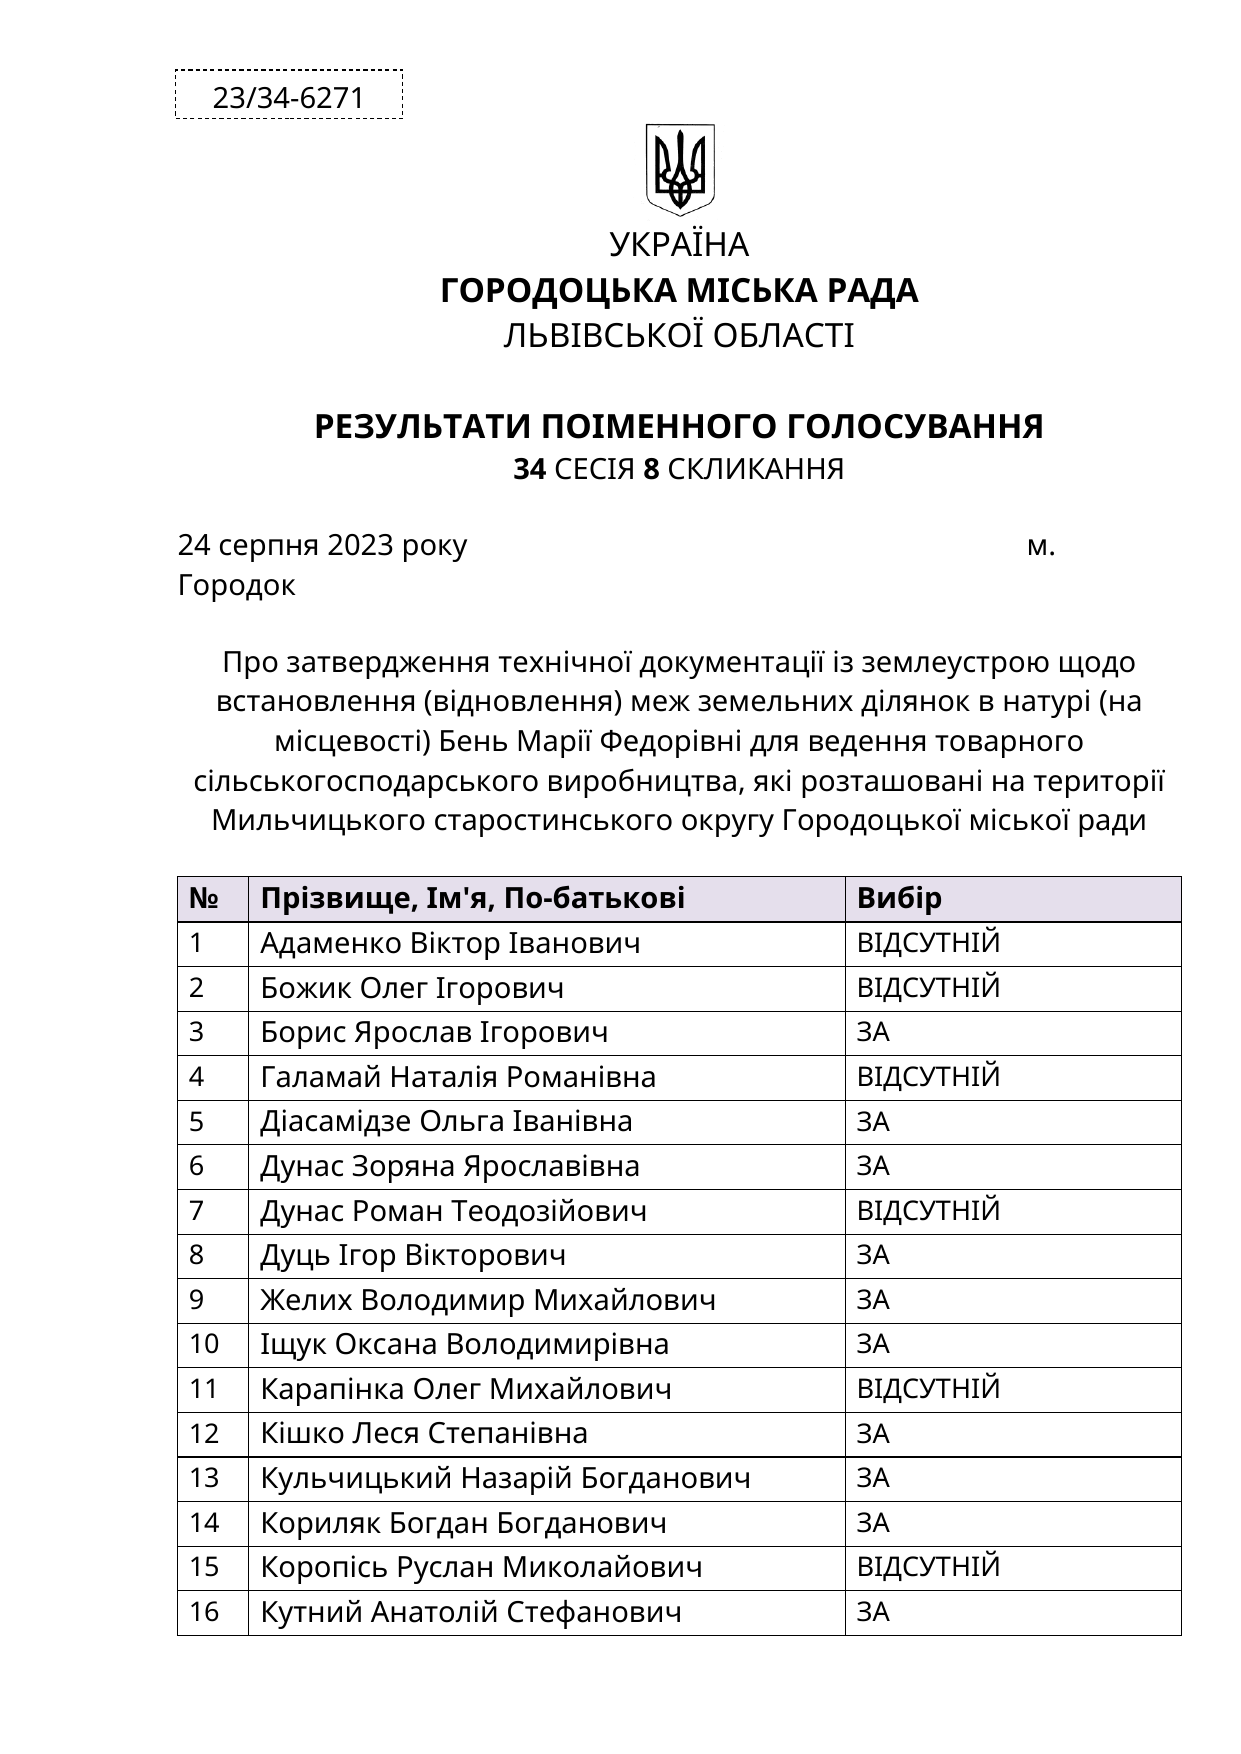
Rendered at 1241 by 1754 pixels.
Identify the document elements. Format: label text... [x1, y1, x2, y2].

table_cell 3 [178, 1012, 248, 1055]
table_cell Кішко Леся Степанівна [249, 1413, 845, 1456]
table_cell ВІДСУТНІЙ [846, 923, 1181, 966]
table_cell 11 [178, 1368, 248, 1412]
table_cell Іщук Оксана Володимирівна [249, 1324, 845, 1367]
table_cell Божик Олег Ігорович [249, 967, 845, 1011]
table_cell Кульчицький Назарій Богданович [249, 1458, 845, 1501]
table_cell ЗА [846, 1502, 1181, 1546]
table_cell ЗА [846, 1145, 1181, 1189]
table_cell Кориляк Богдан Богданович [249, 1502, 845, 1546]
table_cell Коропісь Руслан Миколайович [249, 1547, 845, 1590]
table_cell ЗА [846, 1458, 1181, 1501]
table_cell ВІДСУТНІЙ [846, 1368, 1181, 1412]
text 34 СЕСІЯ 8 СКЛИКАННЯ [177, 448, 1181, 488]
table_cell ВІДСУТНІЙ [846, 967, 1181, 1011]
table_cell 12 [178, 1413, 248, 1456]
table_cell Адаменко Віктор Іванович [249, 923, 845, 966]
table_cell Кутний Анатолій Стефанович [249, 1591, 845, 1635]
table_header № [178, 877, 248, 921]
table_cell Желих Володимир Михайлович [249, 1279, 845, 1323]
table_cell 13 [178, 1458, 248, 1501]
table_cell ЗА [846, 1324, 1181, 1367]
table_cell 10 [178, 1324, 248, 1367]
table_cell 2 [178, 967, 248, 1011]
table_cell ЗА [846, 1101, 1181, 1144]
table_cell 15 [178, 1547, 248, 1590]
text 24 серпня 2023 року м. Городок [177, 525, 1181, 604]
table_cell 7 [178, 1190, 248, 1233]
table_cell ВІДСУТНІЙ [846, 1190, 1181, 1233]
table_cell 5 [178, 1101, 248, 1144]
table_cell ЗА [846, 1012, 1181, 1055]
text ЛЬВІВСЬКОЇ ОБЛАСТІ [177, 312, 1181, 357]
table_cell ЗА [846, 1235, 1181, 1278]
table_cell Борис Ярослав Ігорович [249, 1012, 845, 1055]
table_header Прізвище, Ім'я, По-батькові [249, 877, 845, 921]
table_cell 4 [178, 1056, 248, 1100]
text УКРАЇНА [177, 221, 1181, 266]
table_cell Дунас Зоряна Ярославівна [249, 1145, 845, 1189]
table_cell Діасамідзе Ольга Іванівна [249, 1101, 845, 1144]
text Про затвердження технічної документації із землеустрою щодо встановлення (відновлення) меж земельних ділянок в натурі (на місцевості) Бень Марії Федорівні для ведення товарного сільськогосподарського виробництва, які розташовані на території Мильчицького старостинського округу Городоцької міської ради [177, 641, 1181, 839]
table_cell 6 [178, 1145, 248, 1189]
table_cell ЗА [846, 1591, 1181, 1635]
table_cell ЗА [846, 1279, 1181, 1323]
table_cell Карапінка Олег Михайлович [249, 1368, 845, 1412]
table_cell Дуць Ігор Вікторович [249, 1235, 845, 1278]
table_cell ВІДСУТНІЙ [846, 1547, 1181, 1590]
table_cell 16 [178, 1591, 248, 1635]
table_cell 1 [178, 923, 248, 966]
table_cell 9 [178, 1279, 248, 1323]
table_cell 14 [178, 1502, 248, 1546]
table_cell ЗА [846, 1413, 1181, 1456]
text ГОРОДОЦЬКА МІСЬКА РАДА [177, 266, 1181, 312]
table_cell ВІДСУТНІЙ [846, 1056, 1181, 1100]
table_cell Дунас Роман Теодозійович [249, 1190, 845, 1233]
text РЕЗУЛЬТАТИ ПОІМЕННОГО ГОЛОСУВАННЯ [177, 403, 1181, 448]
table_cell Галамай Наталія Романівна [249, 1056, 845, 1100]
picture [633, 118, 726, 221]
table_cell 8 [178, 1235, 248, 1278]
table_header Вибір [846, 877, 1181, 921]
